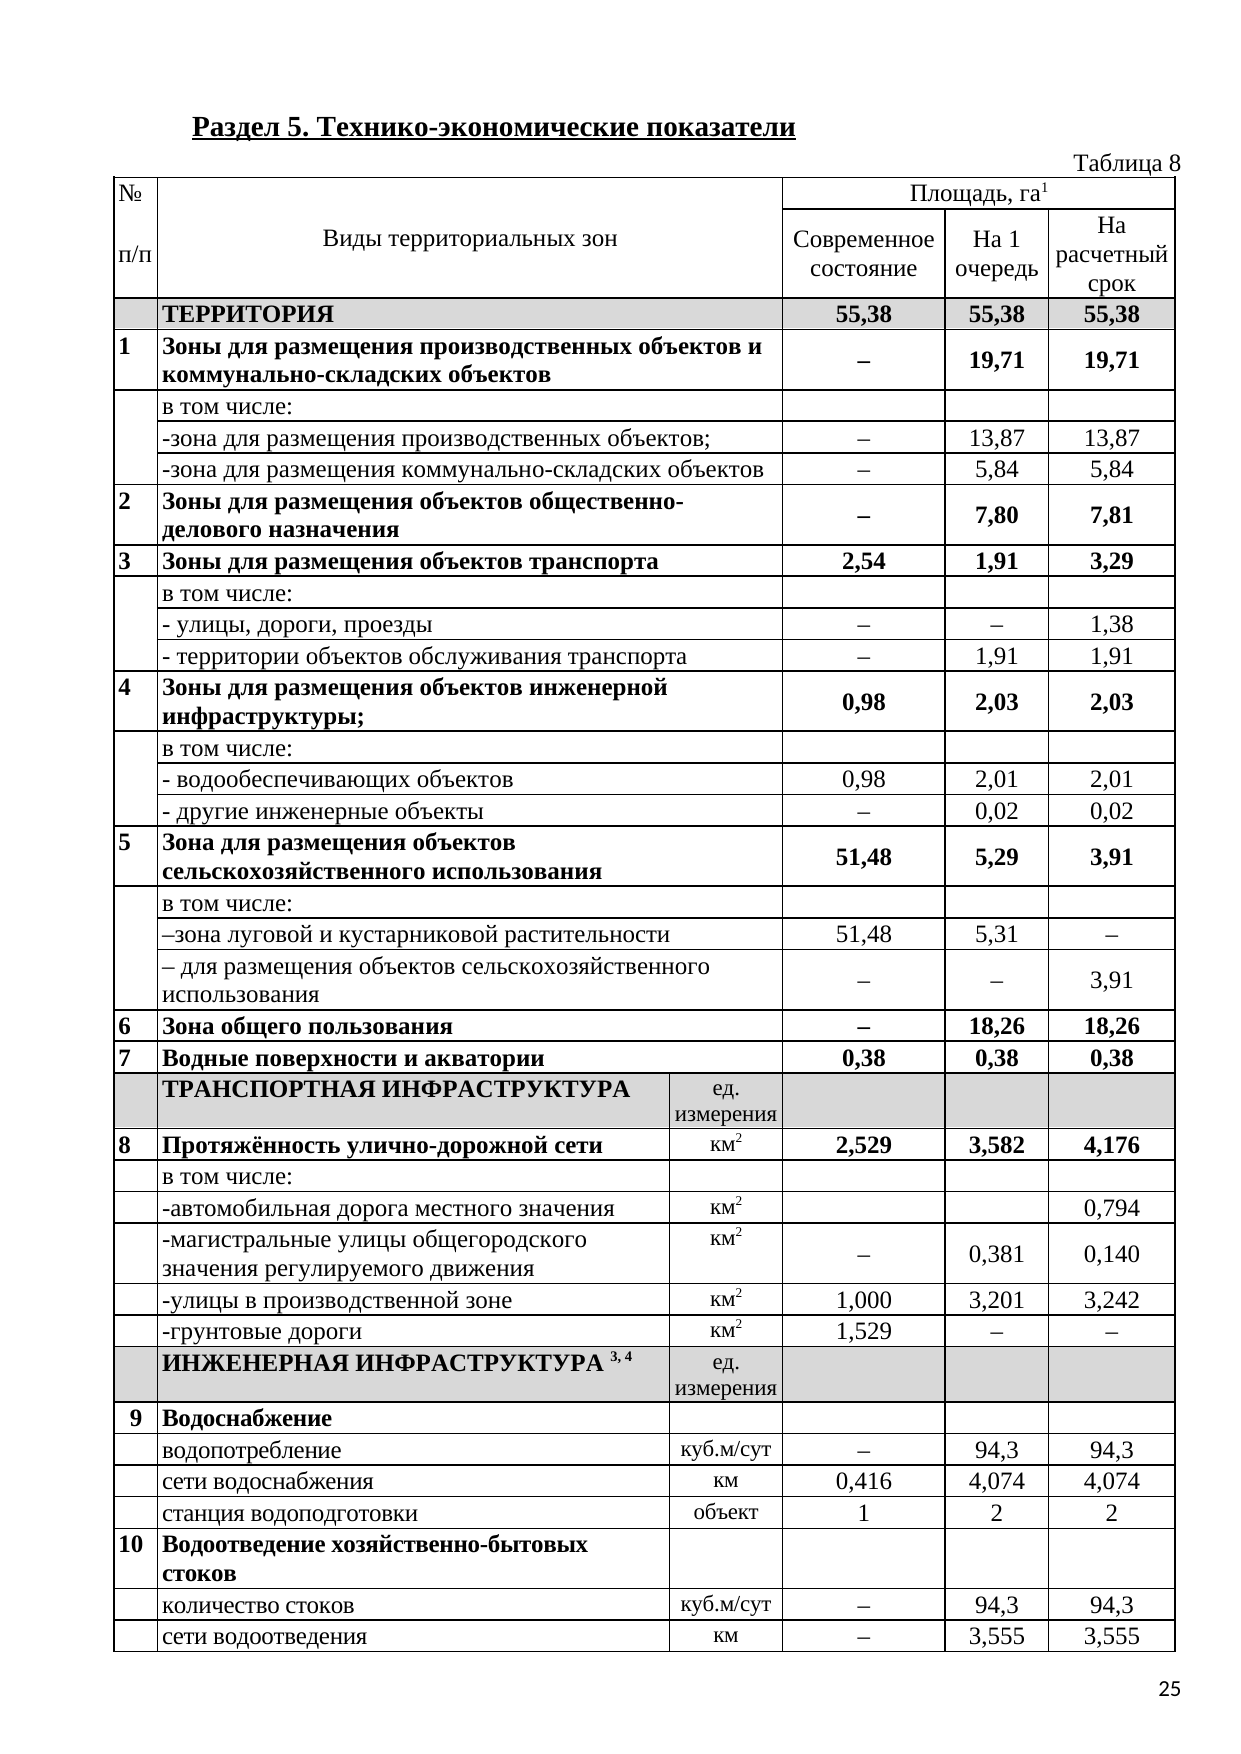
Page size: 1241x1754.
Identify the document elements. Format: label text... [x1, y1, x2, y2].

table_cell 1,91 [946, 640, 1048, 670]
table_cell [670, 1161, 782, 1191]
table_cell 1,529 [783, 1316, 944, 1346]
table_cell 3,582 [946, 1129, 1048, 1159]
table_cell 2,01 [946, 764, 1048, 793]
table_cell [115, 1192, 157, 1222]
table_cell – [783, 485, 944, 544]
table_cell Зона общего пользования [158, 1011, 782, 1040]
table_cell 0,794 [1049, 1192, 1174, 1222]
table_cell 2,03 [1049, 672, 1174, 730]
table_cell ед. измерения [670, 1347, 782, 1401]
table_cell [115, 1284, 157, 1314]
table_cell [115, 1161, 157, 1191]
table_cell – [1049, 1316, 1174, 1346]
table_cell ТРАНСПОРТНАЯ ИНФРАСТРУКТУРА [158, 1074, 669, 1127]
table_cell [946, 887, 1048, 917]
table_cell [115, 1466, 157, 1496]
table_cell 94,3 [1049, 1589, 1174, 1619]
table_cell 0,38 [1049, 1042, 1174, 1072]
table_cell 5,84 [946, 454, 1048, 483]
table_cell 51,48 [783, 827, 944, 885]
table_cell 0,98 [783, 672, 944, 730]
table_cell [115, 1316, 157, 1346]
table_cell [783, 391, 944, 420]
table_cell На расчетный срок [1049, 210, 1174, 297]
table_cell 7 [115, 1042, 157, 1072]
table_cell 0,381 [946, 1224, 1048, 1282]
table_cell [783, 732, 944, 762]
table_cell -грунтовые дороги [158, 1316, 669, 1346]
table_cell 7,80 [946, 485, 1048, 544]
table_cell -зона для размещения производственных объектов; [158, 422, 782, 452]
table_cell км2 [670, 1284, 782, 1314]
table_cell - водообеспечивающих объектов [158, 764, 782, 793]
table_cell количество стоков [158, 1589, 669, 1619]
table_cell [783, 1192, 944, 1222]
table_cell куб.м/сут [670, 1434, 782, 1464]
table_cell -автомобильная дорога местного значения [158, 1192, 669, 1222]
table_cell - территории объектов обслуживания транспорта [158, 640, 782, 670]
table_header № [115, 178, 157, 208]
table_cell – [783, 330, 944, 389]
table_cell - улицы, дороги, проезды [158, 609, 782, 638]
table_cell [946, 1192, 1048, 1222]
table_cell 1,91 [1049, 640, 1174, 670]
table_cell – [783, 1434, 944, 1464]
table_cell [115, 732, 157, 825]
table_cell – для размещения объектов сельскохозяйственного использования [158, 950, 782, 1009]
text Таблица 8 [118, 148, 1181, 176]
table_cell [1049, 1074, 1174, 1127]
table_cell [946, 1161, 1048, 1191]
table_cell км2 [670, 1192, 782, 1222]
table_cell [1049, 1529, 1174, 1588]
table_cell 0,38 [783, 1042, 944, 1072]
table_cell сети водоотведения [158, 1621, 669, 1651]
table_cell 18,26 [946, 1011, 1048, 1040]
table_cell 5 [115, 827, 157, 885]
table_cell 5,84 [1049, 454, 1174, 483]
table_cell 1 [783, 1497, 944, 1527]
subtitle Раздел 5. Технико-экономические показатели [192, 109, 1181, 143]
table_cell - другие инженерные объекты [158, 795, 782, 825]
table_cell 3,201 [946, 1284, 1048, 1314]
table_cell Водоотведение хозяйственно-бытовых стоков [158, 1529, 669, 1588]
table_cell 2,03 [946, 672, 1048, 730]
table_cell 13,87 [946, 422, 1048, 452]
table_cell Зоны для размещения объектов общественно-делового назначения [158, 485, 782, 544]
table_header Виды территориальных зон [158, 178, 782, 297]
table_cell станция водоподготовки [158, 1497, 669, 1527]
table_cell – [783, 640, 944, 670]
table_cell в том числе: [158, 1161, 669, 1191]
table_cell сети водоснабжения [158, 1466, 669, 1496]
table_cell 0,02 [1049, 795, 1174, 825]
table_cell 4,074 [1049, 1466, 1174, 1496]
table_cell 94,3 [946, 1589, 1048, 1619]
table_cell 3,29 [1049, 546, 1174, 575]
table_cell Водные поверхности и акватории [158, 1042, 782, 1072]
table_cell [115, 391, 157, 483]
table_cell [783, 1529, 944, 1588]
table_cell [115, 1224, 157, 1282]
table_cell 0,98 [783, 764, 944, 793]
table_cell – [783, 795, 944, 825]
table_cell Инженерная инфраструктура 3, 4 [158, 1347, 669, 1401]
table_cell [1049, 577, 1174, 607]
table_cell – [783, 950, 944, 1009]
table_cell – [1049, 919, 1174, 948]
table_cell – [783, 422, 944, 452]
table_cell [783, 1074, 944, 1127]
table_cell Зоны для размещения объектов транспорта [158, 546, 782, 575]
table_cell 19,71 [946, 330, 1048, 389]
table_cell – [783, 454, 944, 483]
table_cell [670, 1529, 782, 1588]
table_cell Водоснабжение [158, 1403, 669, 1433]
table_cell 5,29 [946, 827, 1048, 885]
table_cell [783, 1403, 944, 1433]
table_cell 2 [946, 1497, 1048, 1527]
table_cell км2 [670, 1129, 782, 1159]
table_cell -зона для размещения коммунально-складских объектов [158, 454, 782, 483]
table_cell [946, 1403, 1048, 1433]
table_cell Современное состояние [783, 210, 944, 297]
table_cell –зона луговой и кустарниковой растительности [158, 919, 782, 948]
table_cell водопотребление [158, 1434, 669, 1464]
table_cell [946, 732, 1048, 762]
table_cell 2 [115, 485, 157, 544]
table_cell 1,000 [783, 1284, 944, 1314]
table_cell 55,38 [783, 299, 944, 328]
table_cell Зоны для размещения производственных объектов и коммунально-складских объектов [158, 330, 782, 389]
table_cell [1049, 1347, 1174, 1401]
table_cell – [946, 609, 1048, 638]
table_cell [946, 577, 1048, 607]
table_cell 1,91 [946, 546, 1048, 575]
table_cell Протяжённость улично-дорожной сети [158, 1129, 669, 1159]
table_cell – [783, 609, 944, 638]
table_cell [115, 1497, 157, 1527]
table_cell [670, 1403, 782, 1433]
table_cell [946, 391, 1048, 420]
table_cell 94,3 [946, 1434, 1048, 1464]
table_cell объект [670, 1497, 782, 1527]
table_cell [115, 1434, 157, 1464]
table_cell – [783, 1589, 944, 1619]
table_cell 0,140 [1049, 1224, 1174, 1282]
table_cell – [783, 1621, 944, 1651]
table_cell 55,38 [1049, 299, 1174, 328]
table_cell Зоны для размещения объектов инженерной инфраструктуры; [158, 672, 782, 730]
table_cell [783, 1161, 944, 1191]
table_cell [115, 1074, 157, 1127]
table_cell [946, 1347, 1048, 1401]
table_cell 13,87 [1049, 422, 1174, 452]
table_cell – [946, 950, 1048, 1009]
table_cell 2,01 [1049, 764, 1174, 793]
table_cell 4,176 [1049, 1129, 1174, 1159]
table_cell – [783, 1011, 944, 1040]
table_cell [1049, 732, 1174, 762]
table_cell 6 [115, 1011, 157, 1040]
table_cell 3,555 [1049, 1621, 1174, 1651]
table_cell 4,074 [946, 1466, 1048, 1496]
table_cell в том числе: [158, 887, 782, 917]
table_cell км [670, 1466, 782, 1496]
table_cell [1049, 1161, 1174, 1191]
table_cell 51,48 [783, 919, 944, 948]
table_cell 3,555 [946, 1621, 1048, 1651]
table_cell [115, 577, 157, 670]
table_cell в том числе: [158, 732, 782, 762]
table_cell -магистральные улицы общегородского значения регулируемого движения [158, 1224, 669, 1282]
table_cell куб.м/сут [670, 1589, 782, 1619]
table_cell [115, 1589, 157, 1619]
table_cell [1049, 391, 1174, 420]
table_cell 0,38 [946, 1042, 1048, 1072]
table_cell 3 [115, 546, 157, 575]
table_cell [1049, 887, 1174, 917]
table_cell в том числе: [158, 577, 782, 607]
table_cell [783, 577, 944, 607]
table_cell 4 [115, 672, 157, 730]
table_cell [1049, 1403, 1174, 1433]
table_cell [115, 1347, 157, 1401]
table_cell 8 [115, 1129, 157, 1159]
table_cell 7,81 [1049, 485, 1174, 544]
table_cell 1,38 [1049, 609, 1174, 638]
table_cell – [946, 1316, 1048, 1346]
table_cell в том числе: [158, 391, 782, 420]
table_cell км2 [670, 1316, 782, 1346]
table_cell км [670, 1621, 782, 1651]
table_cell 55,38 [946, 299, 1048, 328]
table_cell 0,416 [783, 1466, 944, 1496]
table_cell 0,02 [946, 795, 1048, 825]
table_cell [946, 1074, 1048, 1127]
table_cell [115, 1621, 157, 1651]
table_cell [115, 887, 157, 1009]
table_cell 2 [1049, 1497, 1174, 1527]
table_cell 2,54 [783, 546, 944, 575]
table_cell Зона для размещения объектов сельскохозяйственного использования [158, 827, 782, 885]
table_header Площадь, га1 [783, 178, 1174, 208]
table_cell На 1 очередь [946, 210, 1048, 297]
table_cell п/п [115, 208, 157, 297]
table_cell 9 [115, 1403, 157, 1433]
table_cell – [783, 1224, 944, 1282]
table_cell ед. измерения [670, 1074, 782, 1127]
table_cell 1 [115, 330, 157, 389]
table_cell -улицы в производственной зоне [158, 1284, 669, 1314]
table_cell [946, 1529, 1048, 1588]
table_cell [115, 299, 157, 328]
table_cell 2,529 [783, 1129, 944, 1159]
table_cell 3,91 [1049, 827, 1174, 885]
table_cell [783, 1347, 944, 1401]
table_cell 18,26 [1049, 1011, 1174, 1040]
table_cell 3,242 [1049, 1284, 1174, 1314]
table_cell ТЕРРИТОРИЯ [158, 299, 782, 328]
table_cell 5,31 [946, 919, 1048, 948]
table_cell [783, 887, 944, 917]
table_cell км2 [670, 1224, 782, 1282]
table_cell 3,91 [1049, 950, 1174, 1009]
table_cell 19,71 [1049, 330, 1174, 389]
table_cell 10 [115, 1529, 157, 1588]
table_cell 94,3 [1049, 1434, 1174, 1464]
